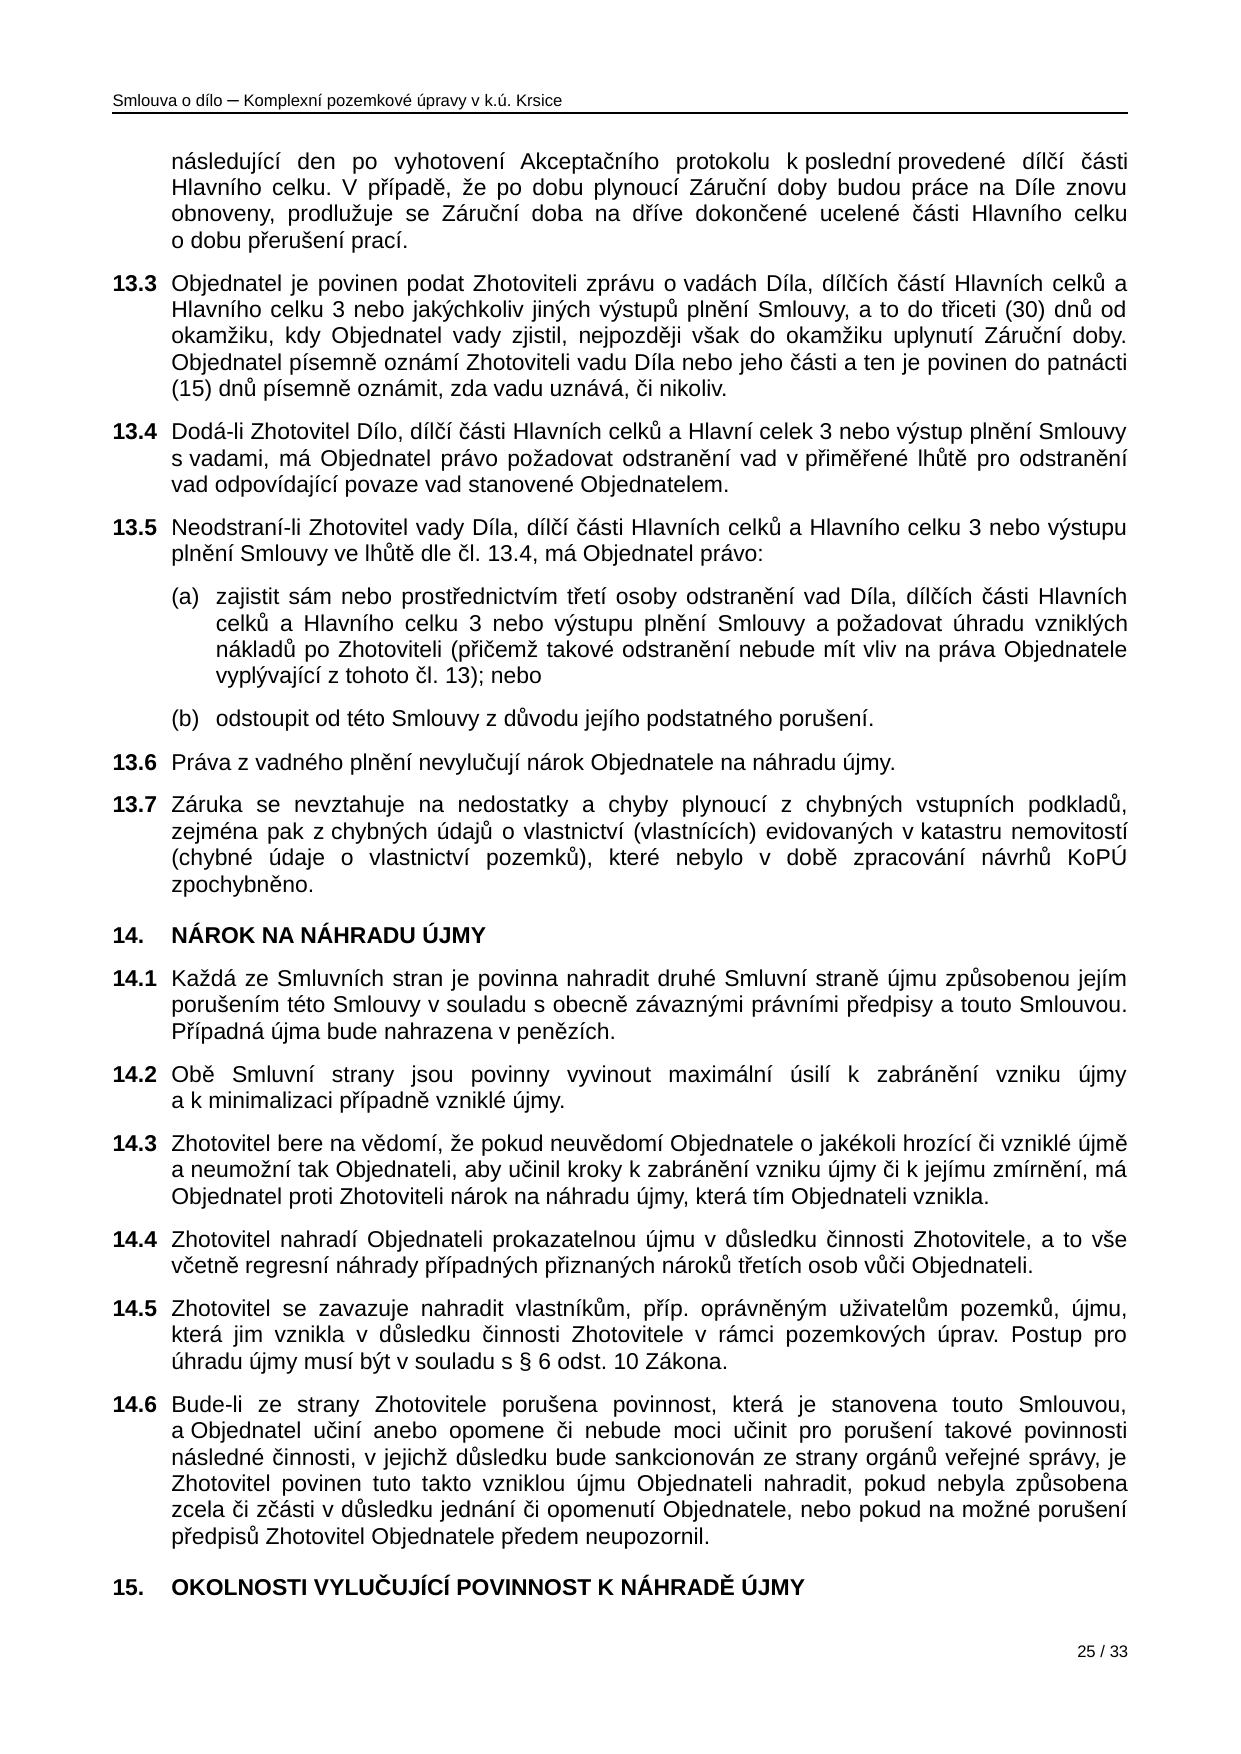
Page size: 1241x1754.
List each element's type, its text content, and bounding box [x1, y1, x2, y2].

text Práva z vadného plnění nevylučují nárok Objednatele na náhradu újmy. [112, 748, 1128, 775]
text Objednatel je povinen podat Zhotoviteli zprávu o vadách Díla, dílčích částí Hlavních celků a Hlavního celku 3 nebo jakýchkoliv jiných výstupů plnění Smlouvy, a to do třiceti (30) dnů od okamžiku, kdy Objednatel vady zjistil, nejpozději však do okamžiku uplynutí Záruční doby. Objednatel písemně oznámí Zhotoviteli vadu Díla nebo jeho části a ten je povinen do patnácti (15) dnů písemně oznámit, zda vadu uznává, či nikoliv. [112, 270, 1128, 402]
text Dodá-li Zhotovitel Dílo, dílčí části Hlavních celků a Hlavní celek 3 nebo výstup plnění Smlouvy s vadami, má Objednatel právo požadovat odstranění vad v přiměřené lhůtě pro odstranění vad odpovídající povaze vad stanovené Objednatelem. [112, 418, 1128, 497]
text Každá ze Smluvních stran je povinna nahradit druhé Smluvní straně újmu způsobenou jejím porušením této Smlouvy v souladu s obecně závaznými právními předpisy a touto Smlouvou. Případná újma bude nahrazena v penězích. [112, 965, 1128, 1044]
text Bude-li ze strany Zhotovitele porušena povinnost, která je stanovena touto Smlouvou, a Objednatel učiní anebo opomene či nebude moci učinit pro porušení takové povinnosti následné činnosti, v jejichž důsledku bude sankcionován ze strany orgánů veřejné správy, je Zhotovitel povinen tuto takto vzniklou újmu Objednateli nahradit, pokud nebyla způsobena zcela či zčásti v důsledku jednání či opomenutí Objednatele, nebo pokud na možné porušení předpisů Zhotovitel Objednatele předem neupozornil. [112, 1391, 1128, 1549]
text odstoupit od této Smlouvy z důvodu jejího podstatného porušení. [171, 705, 1128, 732]
text Zhotovitel bere na vědomí, že pokud neuvědomí Objednatele o jakékoli hrozící či vzniklé újmě a neumožní tak Objednateli, aby učinil kroky k zabránění vzniku újmy či k jejímu zmírnění, má Objednatel proti Zhotoviteli nárok na náhradu újmy, která tím Objednateli vznikla. [112, 1130, 1128, 1209]
text Neodstraní-li Zhotovitel vady Díla, dílčí části Hlavních celků a Hlavního celku 3 nebo výstupu plnění Smlouvy ve lhůtě dle čl. 13.4, má Objednatel právo: [112, 514, 1128, 567]
list zajistit sám nebo prostřednictvím třetí osoby odstranění vad Díla, dílčích části Hlavních celků a Hlavního celku 3 nebo výstupu plnění Smlouvy a požadovat úhradu vzniklých nákladů po Zhotoviteli (přičemž takové odstranění nebude mít vliv na práva Objednatele vyplývající z tohoto čl. 13); nebo [171, 583, 1128, 689]
text Zhotovitel nahradí Objednateli prokazatelnou újmu v důsledku činnosti Zhotovitele, a to vše včetně regresní náhrady případných přiznaných nároků třetích osob vůči Objednateli. [112, 1226, 1128, 1278]
text Záruka se nevztahuje na nedostatky a chyby plynoucí z chybných vstupních podkladů, zejména pak z chybných údajů o vlastnictví (vlastnících) evidovaných v katastru nemovitostí (chybné údaje o vlastnictví pozemků), které nebylo v době zpracování návrhů KoPÚ zpochybněno. [112, 791, 1128, 897]
text Okolnosti vylučující povinnost k náhradě újmy [112, 1574, 1128, 1600]
text Zhotovitel se zavazuje nahradit vlastníkům, příp. oprávněným uživatelům pozemků, újmu, která jim vznikla v důsledku činnosti Zhotovitele v rámci pozemkových úprav. Postup pro úhradu újmy musí být v souladu s § 6 odst. 10 Zákona. [112, 1295, 1128, 1374]
text Obě Smluvní strany jsou povinny vyvinout maximální úsilí k zabránění vzniku újmy a k minimalizaci případně vzniklé újmy. [112, 1061, 1128, 1113]
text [112, 148, 1128, 253]
text Nárok na náhradu újmy [112, 922, 1128, 948]
